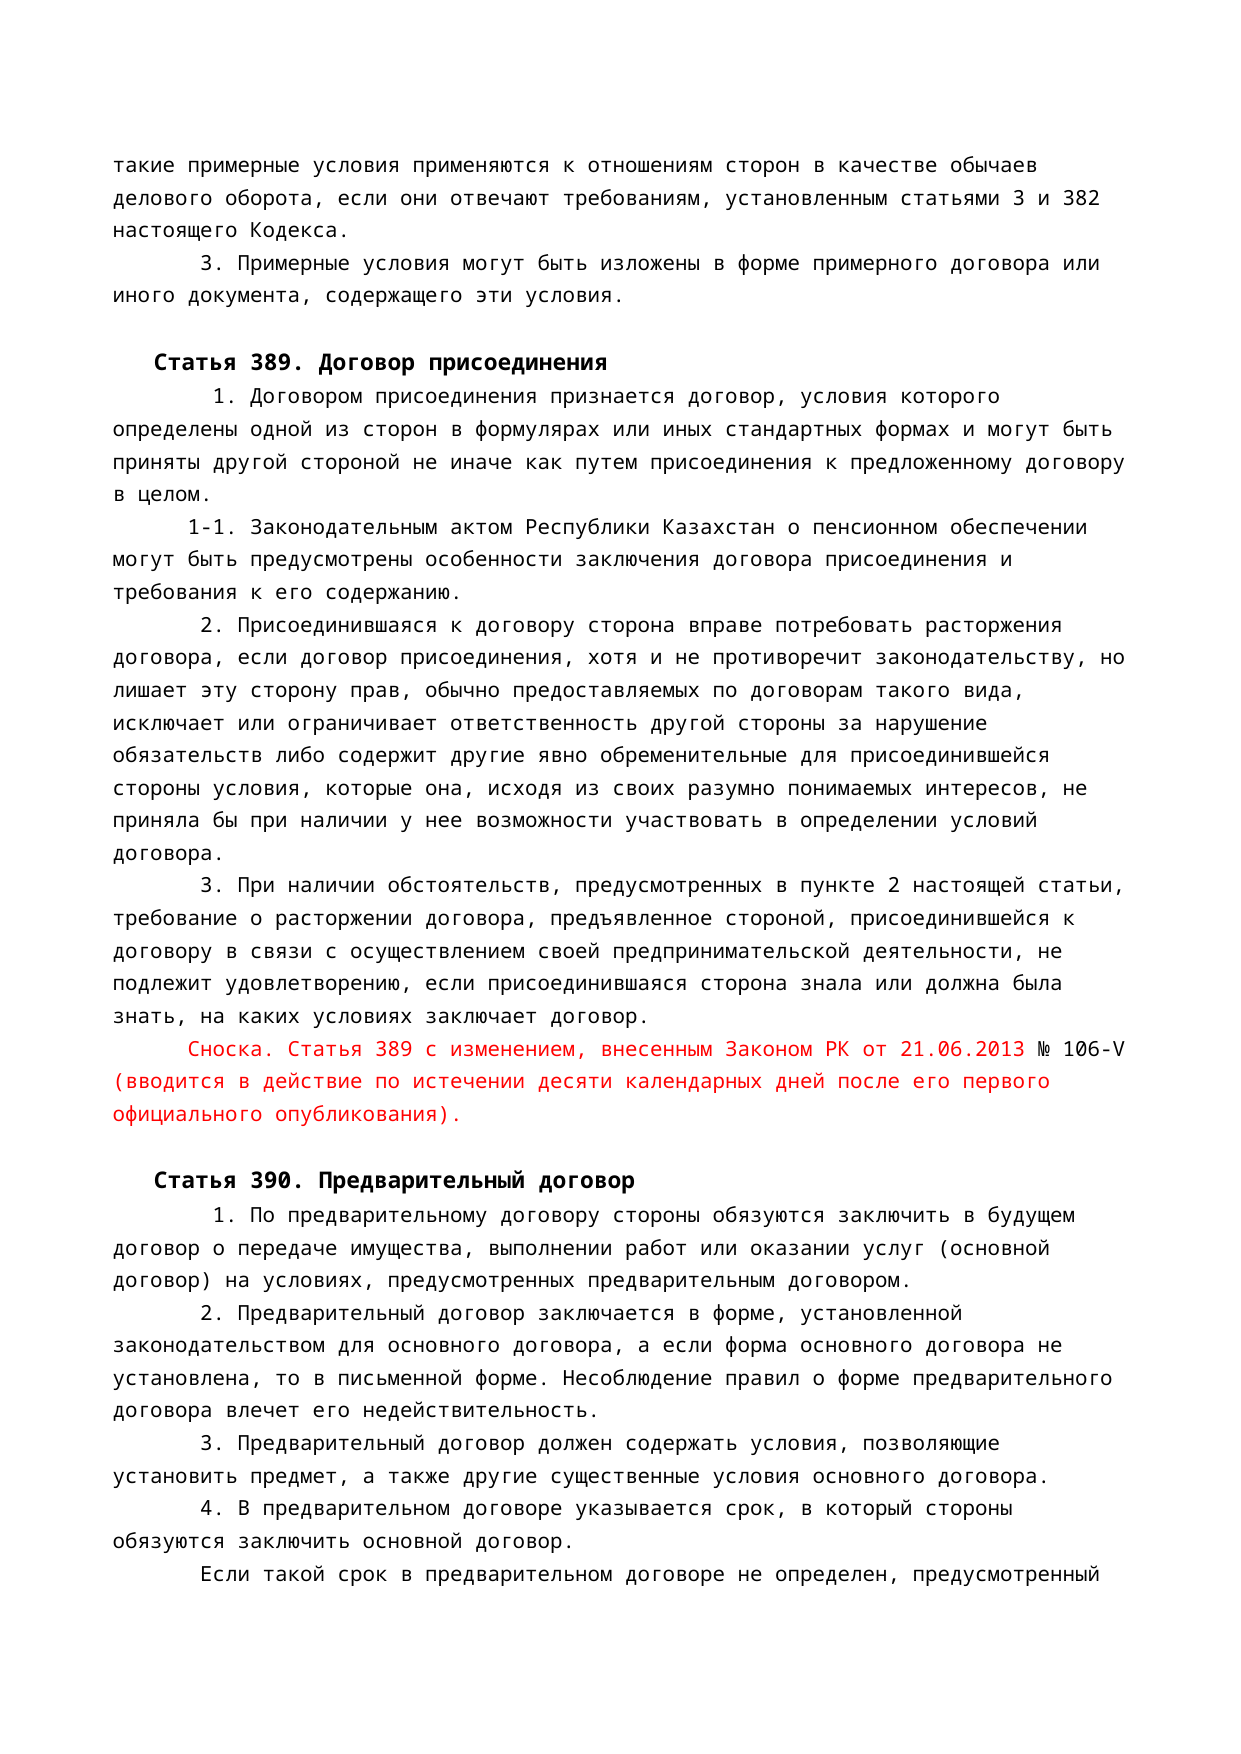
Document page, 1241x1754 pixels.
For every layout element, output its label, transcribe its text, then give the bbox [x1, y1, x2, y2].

text Статья 389. Договор присоединения [112, 346, 1128, 377]
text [112, 150, 1128, 341]
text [112, 1200, 1128, 1587]
text 1. Договором присоединения признается договор, условия которого определены одной из сторон в формулярах или иных стандартных формах и могут быть приняты другой стороной не иначе как путем присоединения к предложенному договору в целом. 1-1. Законодательным актом Республики Казахстан о пенсионном обеспечении могут быть предусмотрены особенности заключения договора присоединения и требования к его содержанию. 2. Присоединившаяся к договору сторона вправе потребовать расторжения договора, если договор присоединения, хотя и не противоречит законодательству, но лишает эту сторону прав, обычно предоставляемых по договорам такого вида, исключает или ограничивает ответственность другой стороны за нарушение обязательств либо содержит другие явно обременительные для присоединившейся стороны условия, которые она, исходя из своих разумно понимаемых интересов, не приняла бы при наличии у нее возможности участвовать в определении условий договора. 3. При наличии обстоятельств, предусмотренных в пункте 2 настоящей статьи, требование о расторжении договора, предъявленное стороной, присоединившейся к договору в связи с осуществлением своей предпринимательской деятельности, не подлежит удовлетворению, если присоединившаяся сторона знала или должна была знать, на каких условиях заключает договор. Сноска. Статья 389 с изменением, внесенным Законом РК от 21.06.2013 № 106-V (вводится в действие по истечении десяти календарных дней после его первого официального опубликования). [112, 382, 1128, 1160]
text Статья 390. Предварительный договор [112, 1164, 1128, 1195]
